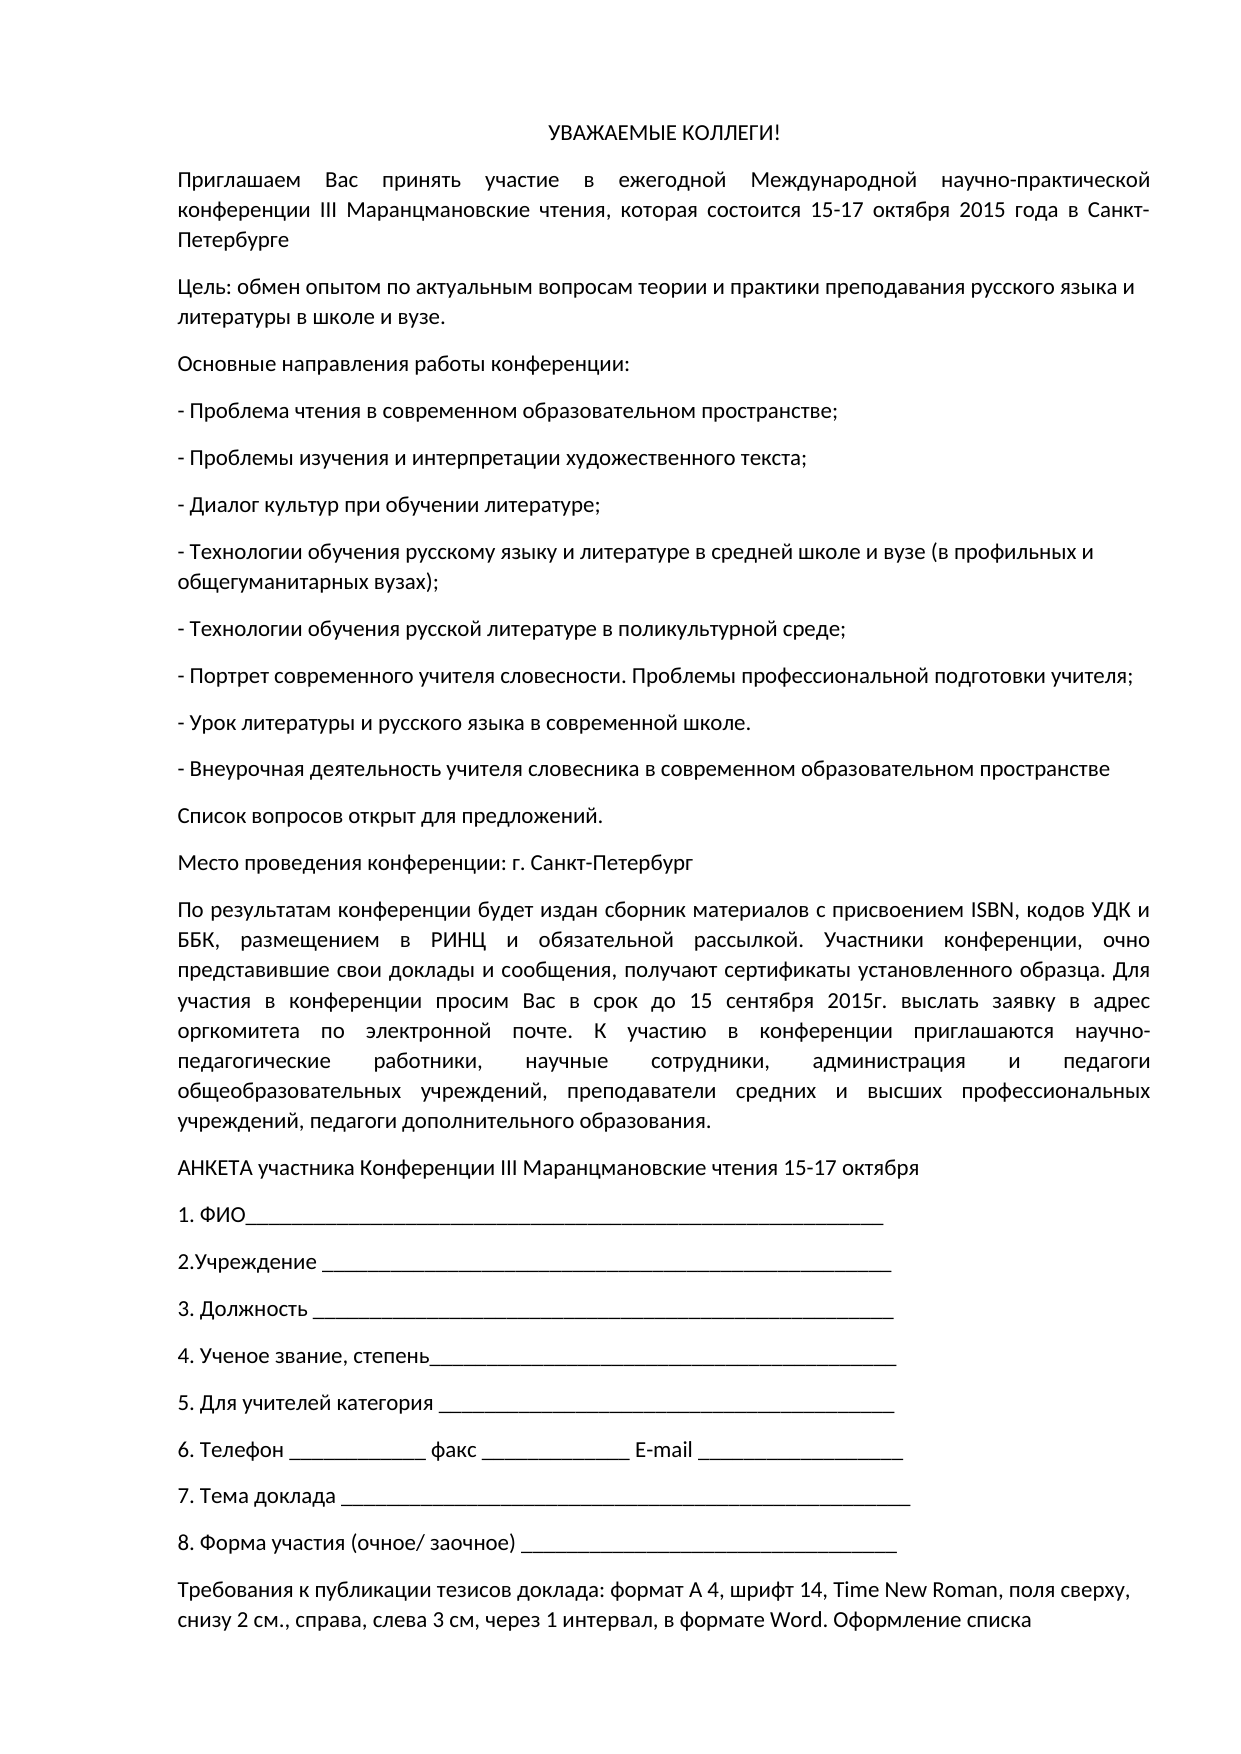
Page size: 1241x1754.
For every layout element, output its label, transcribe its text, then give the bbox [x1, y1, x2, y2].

text 2.Учреждение __________________________________________________ [177, 1247, 1152, 1275]
text 3. Должность ___________________________________________________ [177, 1294, 1152, 1322]
text 6. Телефон ____________ факс _____________ E-mail __________________ [177, 1435, 1152, 1463]
text 7. Тема доклада __________________________________________________ [177, 1482, 1152, 1510]
text Список вопросов открыт для предложений. [177, 801, 1152, 829]
text Цель: обмен опытом по актуальным вопросам теории и практики преподавания русского языка и литературы в школе и вузе. [177, 272, 1152, 331]
text Основные направления работы конференции: [177, 349, 1152, 377]
text 4. Ученое звание, степень_________________________________________ [177, 1341, 1152, 1369]
text 1. ФИО________________________________________________________ [177, 1200, 1152, 1228]
text 5. Для учителей категория ________________________________________ [177, 1388, 1152, 1416]
text - Проблема чтения в современном образовательном пространстве; [177, 396, 1152, 424]
text Место проведения конференции: г. Санкт-Петербург [177, 848, 1152, 876]
text - Урок литературы и русского языка в современной школе. [177, 708, 1152, 736]
text - Внеурочная деятельность учителя словесника в современном образовательном пространстве [177, 754, 1152, 783]
text По результатам конференции будет издан сборник материалов с присвоением ISBN, кодов УДК и ББК, размещением в РИНЦ и обязательной рассылкой. Участники конференции, очно представившие свои доклады и сообщения, получают сертификаты установленного образца. Для участия в конференции просим Вас в срок до 15 сентября 2015г. выслать заявку в адрес оргкомитета по электронной почте. К участию в конференции приглашаются научно-педагогические работники, научные сотрудники, администрация и педагоги общеобразовательных учреждений, преподаватели средних и высших профессиональных учреждений, педагоги дополнительного образования. [177, 895, 1152, 1135]
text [177, 1575, 1152, 1634]
text - Технологии обучения русскому языку и литературе в средней школе и вузе (в профильных и общегуманитарных вузах); [177, 537, 1152, 595]
text - Проблемы изучения и интерпретации художественного текста; [177, 443, 1152, 471]
text - Технологии обучения русской литературе в поликультурной среде; [177, 614, 1152, 642]
text - Портрет современного учителя словесности. Проблемы профессиональной подготовки учителя; [177, 661, 1152, 689]
text - Диалог культур при обучении литературе; [177, 490, 1152, 518]
text 8. Форма участия (очное/ заочное) _________________________________ [177, 1528, 1152, 1557]
text АНКЕТА участника Конференции III Маранцмановские чтения 15-17 октября [177, 1153, 1152, 1182]
text Приглашаем Вас принять участие в ежегодной Международной научно-практической конференции III Маранцмановские чтения, которая состоится 15-17 октября 2015 года в Санкт-Петербурге [177, 165, 1152, 253]
text УВАЖАЕМЫЕ КОЛЛЕГИ! [177, 118, 1152, 146]
